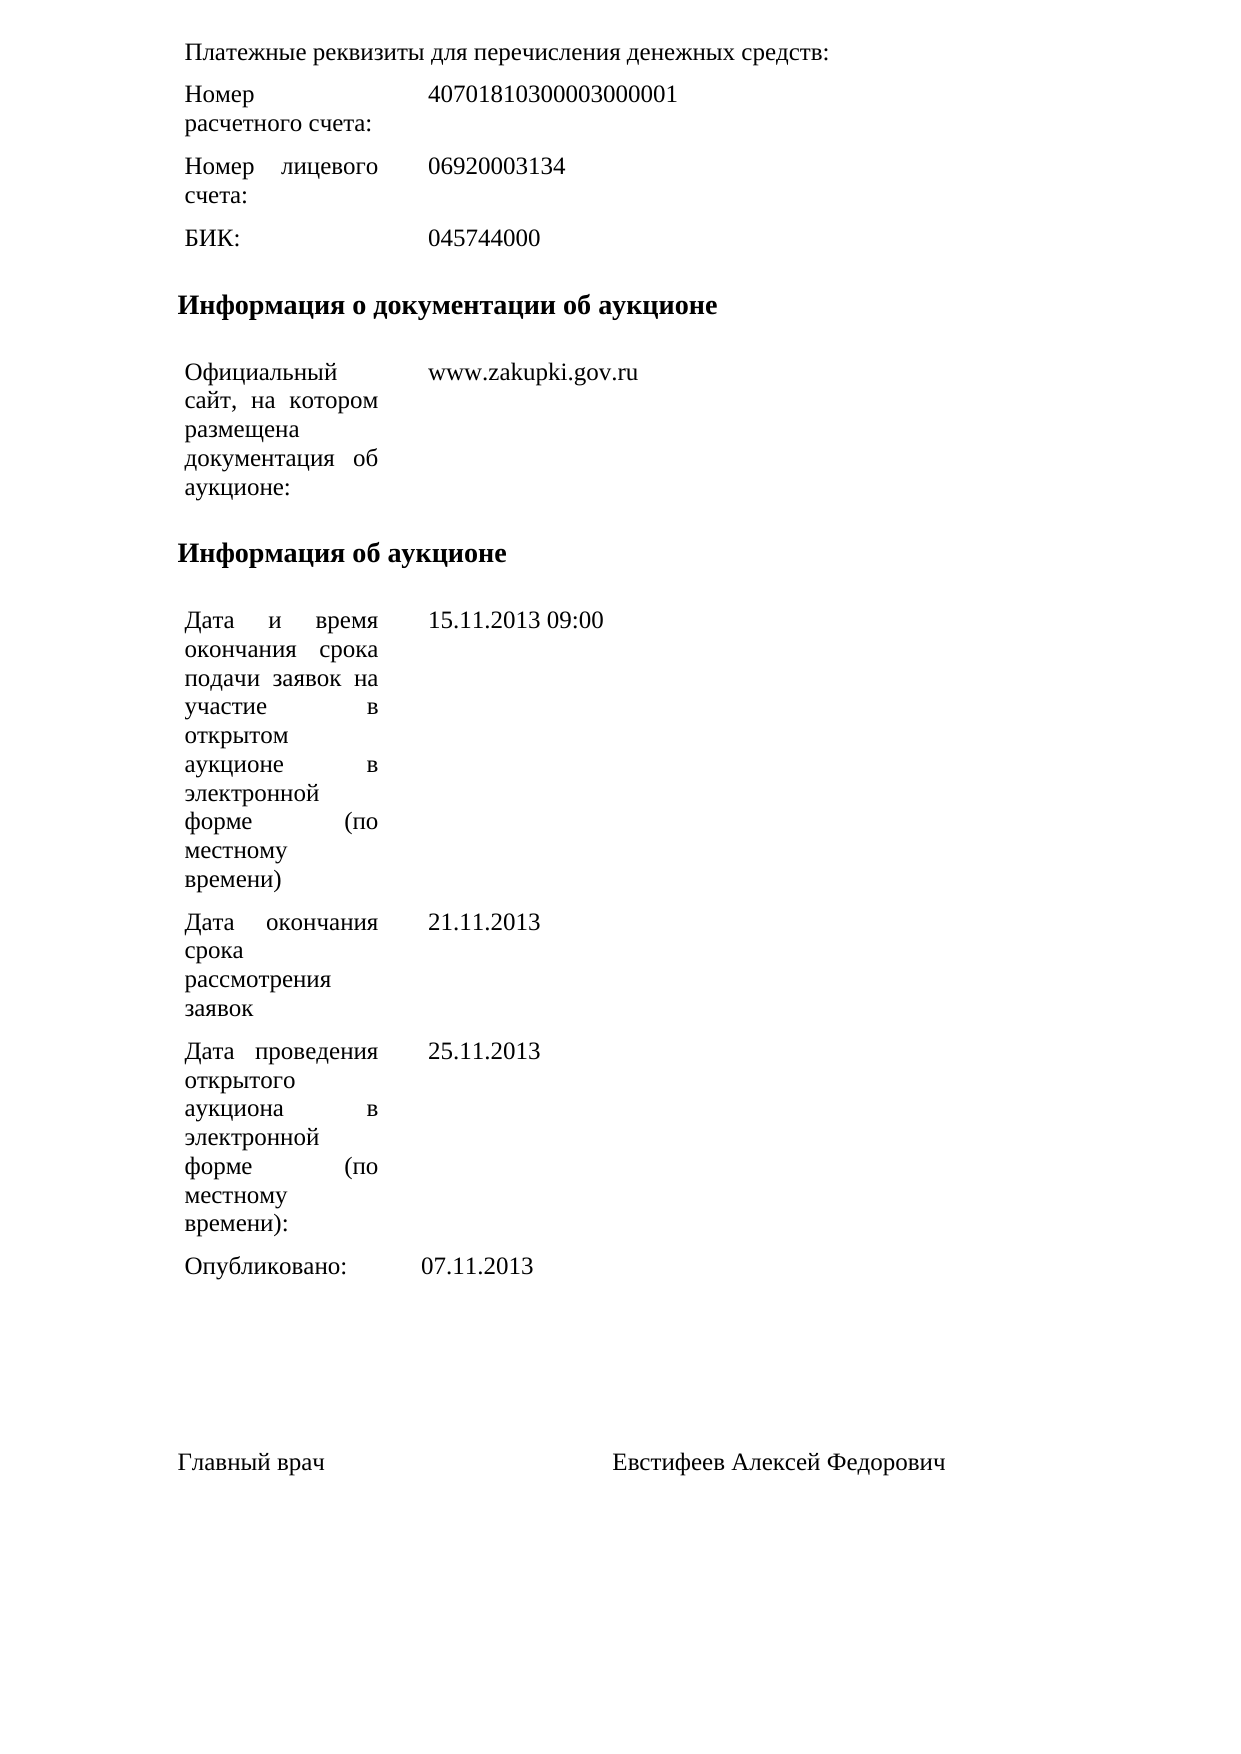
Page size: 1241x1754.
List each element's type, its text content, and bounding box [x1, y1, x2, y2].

table_cell 06920003134 [421, 144, 1152, 216]
table_cell Номер расчетного счета: [177, 73, 421, 144]
table_cell Дата окончания срока рассмотрения заявок [177, 900, 421, 1029]
table_header 07.11.2013 [421, 1244, 1152, 1287]
table_cell 25.11.2013 [421, 1029, 1152, 1244]
table_cell БИК: [177, 216, 421, 259]
table_header 15.11.2013 09:00 [421, 598, 1152, 900]
table_cell 40701810300003000001 [421, 73, 1152, 144]
table_cell 21.11.2013 [421, 900, 1152, 1029]
table_cell Дата проведения открытого аукциона в электронной форме (по местному времени): [177, 1029, 421, 1244]
table_header Опубликовано: [177, 1244, 421, 1287]
table_header Официальный сайт, на котором размещена документация об аукционе: [177, 350, 421, 507]
table_header www.zakupki.gov.ru [421, 350, 1152, 507]
text Информация о документации об аукционе [177, 288, 1152, 320]
table_cell 045744000 [421, 216, 1152, 259]
table_cell Номер лицевого счета: [177, 144, 421, 216]
text Главный врач Евстифеев Алексей Федорович [177, 1447, 1152, 1476]
table_header Дата и время окончания срока подачи заявок на участие в открытом аукционе в электронной форме (по местному времени) [177, 598, 421, 900]
text Информация об аукционе [177, 537, 1152, 569]
table_cell Платежные реквизиты для перечисления денежных средств: [177, 30, 1152, 72]
